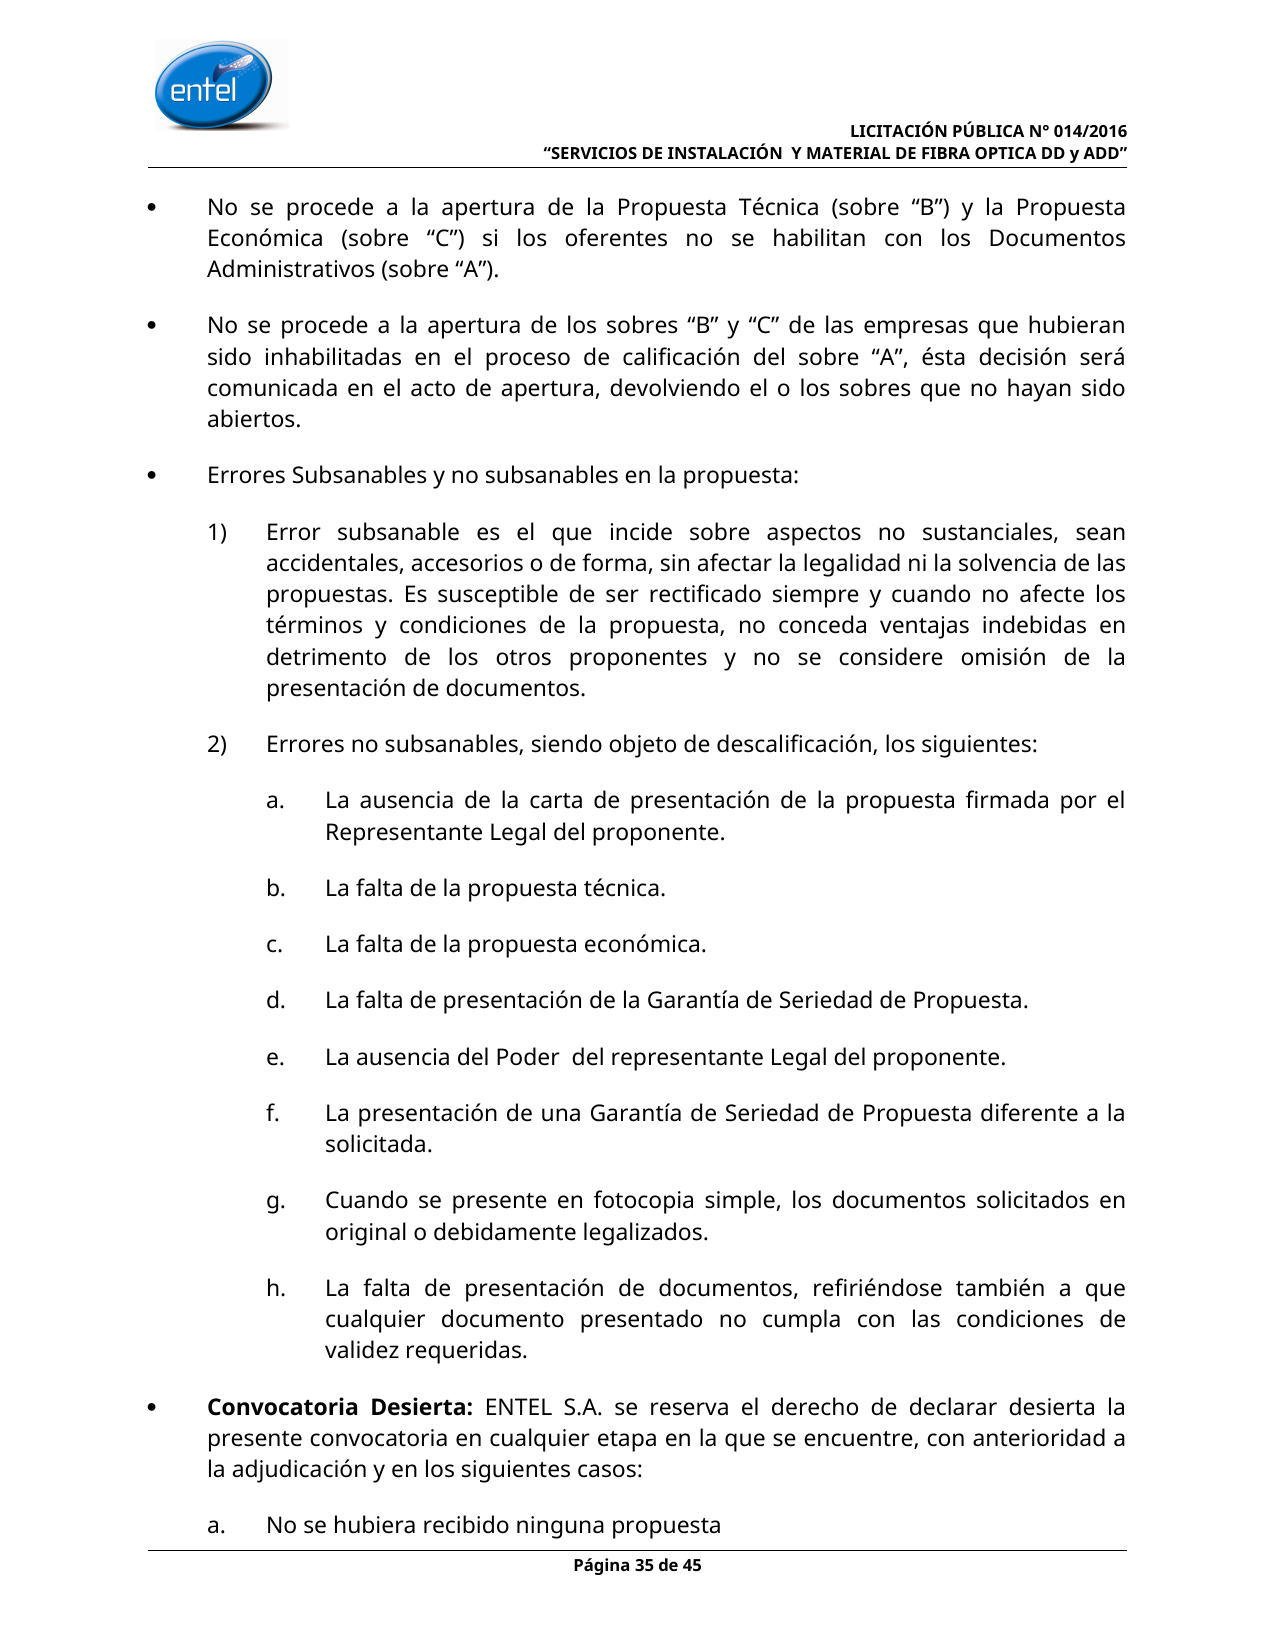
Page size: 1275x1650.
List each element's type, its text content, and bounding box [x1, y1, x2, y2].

list La ausencia del Poder del representante Legal del proponente. [266, 1041, 1127, 1072]
list Cuando se presente en fotocopia simple, los documentos solicitados en original o debidamente legalizados. [266, 1184, 1127, 1247]
list Convocatoria Desierta: ENTEL S.A. se reserva el derecho de declarar desierta la presente convocatoria en cualquier etapa en la que se encuentre, con anterioridad a la adjudicación y en los siguientes casos: [148, 1391, 1127, 1484]
list La ausencia de la carta de presentación de la propuesta firmada por el Representante Legal del proponente. [266, 784, 1127, 847]
list La falta de la propuesta técnica. [266, 872, 1127, 903]
list Error subsanable es el que incide sobre aspectos no sustanciales, sean accidentales, accesorios o de forma, sin afectar la legalidad ni la solvencia de las propuestas. Es susceptible de ser rectificado siempre y cuando no afecte los términos y condiciones de la propuesta, no conceda ventajas indebidas en detrimento de los otros proponentes y no se considere omisión de la presentación de documentos. [207, 516, 1127, 703]
list No se hubiera recibido ninguna propuesta [207, 1509, 1127, 1541]
list Errores no subsanables, siendo objeto de descalificación, los siguientes: [207, 728, 1127, 759]
list La falta de la propuesta económica. [266, 928, 1127, 959]
list La falta de presentación de la Garantía de Seriedad de Propuesta. [266, 984, 1127, 1016]
list La falta de presentación de documentos, refiriéndose también a que cualquier documento presentado no cumpla con las condiciones de validez requeridas. [266, 1272, 1127, 1366]
picture [154, 39, 290, 131]
list La presentación de una Garantía de Seriedad de Propuesta diferente a la solicitada. [266, 1097, 1127, 1159]
list No se procede a la apertura de los sobres “B” y “C” de las empresas que hubieran sido inhabilitadas en el proceso de calificación del sobre “A”, ésta decisión será comunicada en el acto de apertura, devolviendo el o los sobres que no hayan sido abiertos. [148, 309, 1127, 434]
list Errores Subsanables y no subsanables en la propuesta: [148, 459, 1127, 491]
list No se procede a la apertura de la Propuesta Técnica (sobre “B”) y la Propuesta Económica (sobre “C”) si los oferentes no se habilitan con los Documentos Administrativos (sobre “A”). [148, 191, 1127, 284]
